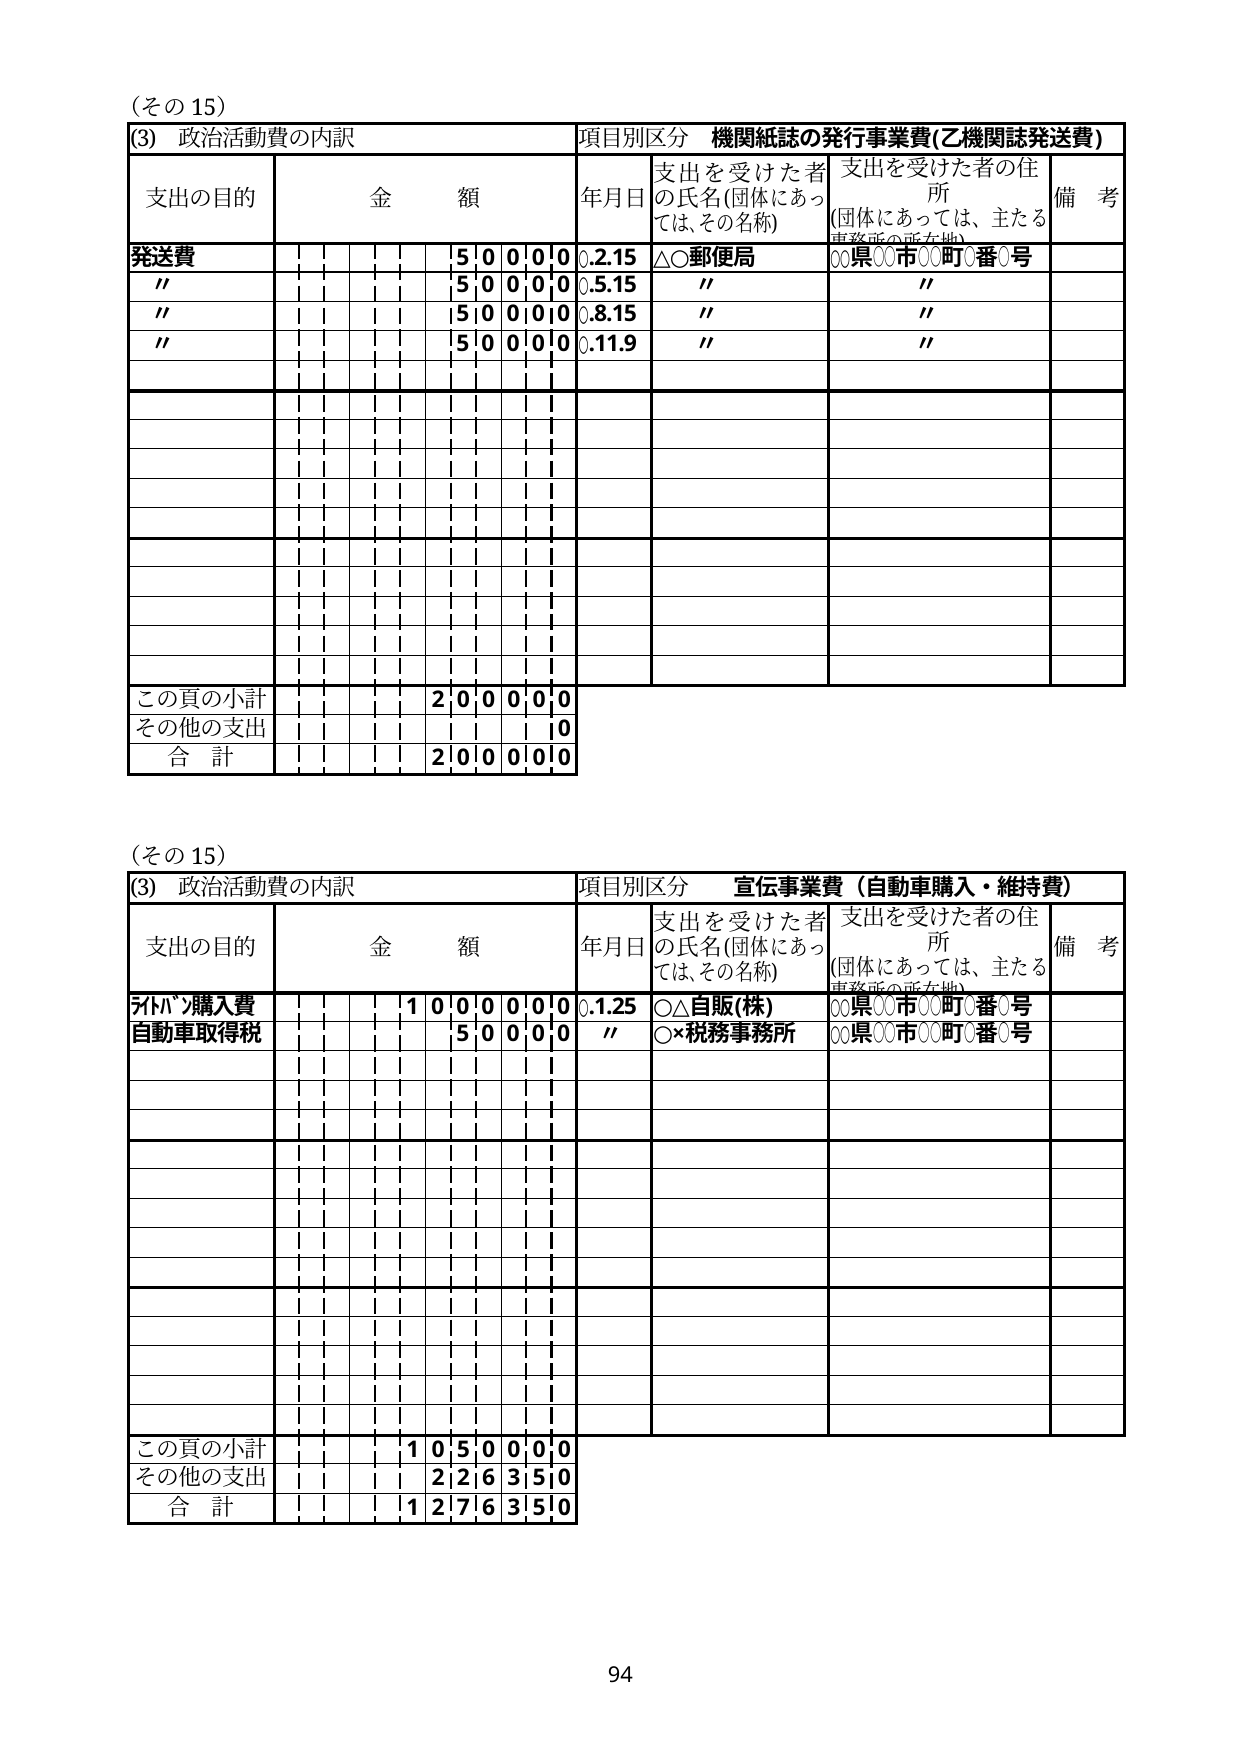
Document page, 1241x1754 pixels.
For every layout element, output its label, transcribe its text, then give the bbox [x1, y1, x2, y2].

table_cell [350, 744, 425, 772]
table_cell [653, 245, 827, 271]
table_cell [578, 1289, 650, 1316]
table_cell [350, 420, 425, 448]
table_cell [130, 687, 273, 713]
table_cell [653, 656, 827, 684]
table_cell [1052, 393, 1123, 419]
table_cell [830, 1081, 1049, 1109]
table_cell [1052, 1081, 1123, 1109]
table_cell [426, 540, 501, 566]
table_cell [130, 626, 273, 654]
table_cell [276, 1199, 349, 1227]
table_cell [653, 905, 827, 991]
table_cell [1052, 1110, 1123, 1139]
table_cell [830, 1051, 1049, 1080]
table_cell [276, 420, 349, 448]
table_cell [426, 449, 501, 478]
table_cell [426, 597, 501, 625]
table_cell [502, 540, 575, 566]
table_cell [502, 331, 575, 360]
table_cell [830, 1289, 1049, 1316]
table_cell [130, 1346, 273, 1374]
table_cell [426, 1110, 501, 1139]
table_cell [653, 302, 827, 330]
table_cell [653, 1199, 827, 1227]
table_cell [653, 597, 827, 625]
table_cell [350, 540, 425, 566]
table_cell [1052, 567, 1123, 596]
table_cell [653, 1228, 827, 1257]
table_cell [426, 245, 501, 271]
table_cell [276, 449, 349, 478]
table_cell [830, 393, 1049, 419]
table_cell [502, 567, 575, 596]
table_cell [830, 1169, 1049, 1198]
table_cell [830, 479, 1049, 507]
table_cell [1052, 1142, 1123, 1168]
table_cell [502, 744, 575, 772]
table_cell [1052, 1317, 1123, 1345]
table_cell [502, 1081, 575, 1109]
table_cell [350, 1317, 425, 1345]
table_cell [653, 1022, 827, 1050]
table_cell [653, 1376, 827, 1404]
text （その15） [118, 838, 1122, 871]
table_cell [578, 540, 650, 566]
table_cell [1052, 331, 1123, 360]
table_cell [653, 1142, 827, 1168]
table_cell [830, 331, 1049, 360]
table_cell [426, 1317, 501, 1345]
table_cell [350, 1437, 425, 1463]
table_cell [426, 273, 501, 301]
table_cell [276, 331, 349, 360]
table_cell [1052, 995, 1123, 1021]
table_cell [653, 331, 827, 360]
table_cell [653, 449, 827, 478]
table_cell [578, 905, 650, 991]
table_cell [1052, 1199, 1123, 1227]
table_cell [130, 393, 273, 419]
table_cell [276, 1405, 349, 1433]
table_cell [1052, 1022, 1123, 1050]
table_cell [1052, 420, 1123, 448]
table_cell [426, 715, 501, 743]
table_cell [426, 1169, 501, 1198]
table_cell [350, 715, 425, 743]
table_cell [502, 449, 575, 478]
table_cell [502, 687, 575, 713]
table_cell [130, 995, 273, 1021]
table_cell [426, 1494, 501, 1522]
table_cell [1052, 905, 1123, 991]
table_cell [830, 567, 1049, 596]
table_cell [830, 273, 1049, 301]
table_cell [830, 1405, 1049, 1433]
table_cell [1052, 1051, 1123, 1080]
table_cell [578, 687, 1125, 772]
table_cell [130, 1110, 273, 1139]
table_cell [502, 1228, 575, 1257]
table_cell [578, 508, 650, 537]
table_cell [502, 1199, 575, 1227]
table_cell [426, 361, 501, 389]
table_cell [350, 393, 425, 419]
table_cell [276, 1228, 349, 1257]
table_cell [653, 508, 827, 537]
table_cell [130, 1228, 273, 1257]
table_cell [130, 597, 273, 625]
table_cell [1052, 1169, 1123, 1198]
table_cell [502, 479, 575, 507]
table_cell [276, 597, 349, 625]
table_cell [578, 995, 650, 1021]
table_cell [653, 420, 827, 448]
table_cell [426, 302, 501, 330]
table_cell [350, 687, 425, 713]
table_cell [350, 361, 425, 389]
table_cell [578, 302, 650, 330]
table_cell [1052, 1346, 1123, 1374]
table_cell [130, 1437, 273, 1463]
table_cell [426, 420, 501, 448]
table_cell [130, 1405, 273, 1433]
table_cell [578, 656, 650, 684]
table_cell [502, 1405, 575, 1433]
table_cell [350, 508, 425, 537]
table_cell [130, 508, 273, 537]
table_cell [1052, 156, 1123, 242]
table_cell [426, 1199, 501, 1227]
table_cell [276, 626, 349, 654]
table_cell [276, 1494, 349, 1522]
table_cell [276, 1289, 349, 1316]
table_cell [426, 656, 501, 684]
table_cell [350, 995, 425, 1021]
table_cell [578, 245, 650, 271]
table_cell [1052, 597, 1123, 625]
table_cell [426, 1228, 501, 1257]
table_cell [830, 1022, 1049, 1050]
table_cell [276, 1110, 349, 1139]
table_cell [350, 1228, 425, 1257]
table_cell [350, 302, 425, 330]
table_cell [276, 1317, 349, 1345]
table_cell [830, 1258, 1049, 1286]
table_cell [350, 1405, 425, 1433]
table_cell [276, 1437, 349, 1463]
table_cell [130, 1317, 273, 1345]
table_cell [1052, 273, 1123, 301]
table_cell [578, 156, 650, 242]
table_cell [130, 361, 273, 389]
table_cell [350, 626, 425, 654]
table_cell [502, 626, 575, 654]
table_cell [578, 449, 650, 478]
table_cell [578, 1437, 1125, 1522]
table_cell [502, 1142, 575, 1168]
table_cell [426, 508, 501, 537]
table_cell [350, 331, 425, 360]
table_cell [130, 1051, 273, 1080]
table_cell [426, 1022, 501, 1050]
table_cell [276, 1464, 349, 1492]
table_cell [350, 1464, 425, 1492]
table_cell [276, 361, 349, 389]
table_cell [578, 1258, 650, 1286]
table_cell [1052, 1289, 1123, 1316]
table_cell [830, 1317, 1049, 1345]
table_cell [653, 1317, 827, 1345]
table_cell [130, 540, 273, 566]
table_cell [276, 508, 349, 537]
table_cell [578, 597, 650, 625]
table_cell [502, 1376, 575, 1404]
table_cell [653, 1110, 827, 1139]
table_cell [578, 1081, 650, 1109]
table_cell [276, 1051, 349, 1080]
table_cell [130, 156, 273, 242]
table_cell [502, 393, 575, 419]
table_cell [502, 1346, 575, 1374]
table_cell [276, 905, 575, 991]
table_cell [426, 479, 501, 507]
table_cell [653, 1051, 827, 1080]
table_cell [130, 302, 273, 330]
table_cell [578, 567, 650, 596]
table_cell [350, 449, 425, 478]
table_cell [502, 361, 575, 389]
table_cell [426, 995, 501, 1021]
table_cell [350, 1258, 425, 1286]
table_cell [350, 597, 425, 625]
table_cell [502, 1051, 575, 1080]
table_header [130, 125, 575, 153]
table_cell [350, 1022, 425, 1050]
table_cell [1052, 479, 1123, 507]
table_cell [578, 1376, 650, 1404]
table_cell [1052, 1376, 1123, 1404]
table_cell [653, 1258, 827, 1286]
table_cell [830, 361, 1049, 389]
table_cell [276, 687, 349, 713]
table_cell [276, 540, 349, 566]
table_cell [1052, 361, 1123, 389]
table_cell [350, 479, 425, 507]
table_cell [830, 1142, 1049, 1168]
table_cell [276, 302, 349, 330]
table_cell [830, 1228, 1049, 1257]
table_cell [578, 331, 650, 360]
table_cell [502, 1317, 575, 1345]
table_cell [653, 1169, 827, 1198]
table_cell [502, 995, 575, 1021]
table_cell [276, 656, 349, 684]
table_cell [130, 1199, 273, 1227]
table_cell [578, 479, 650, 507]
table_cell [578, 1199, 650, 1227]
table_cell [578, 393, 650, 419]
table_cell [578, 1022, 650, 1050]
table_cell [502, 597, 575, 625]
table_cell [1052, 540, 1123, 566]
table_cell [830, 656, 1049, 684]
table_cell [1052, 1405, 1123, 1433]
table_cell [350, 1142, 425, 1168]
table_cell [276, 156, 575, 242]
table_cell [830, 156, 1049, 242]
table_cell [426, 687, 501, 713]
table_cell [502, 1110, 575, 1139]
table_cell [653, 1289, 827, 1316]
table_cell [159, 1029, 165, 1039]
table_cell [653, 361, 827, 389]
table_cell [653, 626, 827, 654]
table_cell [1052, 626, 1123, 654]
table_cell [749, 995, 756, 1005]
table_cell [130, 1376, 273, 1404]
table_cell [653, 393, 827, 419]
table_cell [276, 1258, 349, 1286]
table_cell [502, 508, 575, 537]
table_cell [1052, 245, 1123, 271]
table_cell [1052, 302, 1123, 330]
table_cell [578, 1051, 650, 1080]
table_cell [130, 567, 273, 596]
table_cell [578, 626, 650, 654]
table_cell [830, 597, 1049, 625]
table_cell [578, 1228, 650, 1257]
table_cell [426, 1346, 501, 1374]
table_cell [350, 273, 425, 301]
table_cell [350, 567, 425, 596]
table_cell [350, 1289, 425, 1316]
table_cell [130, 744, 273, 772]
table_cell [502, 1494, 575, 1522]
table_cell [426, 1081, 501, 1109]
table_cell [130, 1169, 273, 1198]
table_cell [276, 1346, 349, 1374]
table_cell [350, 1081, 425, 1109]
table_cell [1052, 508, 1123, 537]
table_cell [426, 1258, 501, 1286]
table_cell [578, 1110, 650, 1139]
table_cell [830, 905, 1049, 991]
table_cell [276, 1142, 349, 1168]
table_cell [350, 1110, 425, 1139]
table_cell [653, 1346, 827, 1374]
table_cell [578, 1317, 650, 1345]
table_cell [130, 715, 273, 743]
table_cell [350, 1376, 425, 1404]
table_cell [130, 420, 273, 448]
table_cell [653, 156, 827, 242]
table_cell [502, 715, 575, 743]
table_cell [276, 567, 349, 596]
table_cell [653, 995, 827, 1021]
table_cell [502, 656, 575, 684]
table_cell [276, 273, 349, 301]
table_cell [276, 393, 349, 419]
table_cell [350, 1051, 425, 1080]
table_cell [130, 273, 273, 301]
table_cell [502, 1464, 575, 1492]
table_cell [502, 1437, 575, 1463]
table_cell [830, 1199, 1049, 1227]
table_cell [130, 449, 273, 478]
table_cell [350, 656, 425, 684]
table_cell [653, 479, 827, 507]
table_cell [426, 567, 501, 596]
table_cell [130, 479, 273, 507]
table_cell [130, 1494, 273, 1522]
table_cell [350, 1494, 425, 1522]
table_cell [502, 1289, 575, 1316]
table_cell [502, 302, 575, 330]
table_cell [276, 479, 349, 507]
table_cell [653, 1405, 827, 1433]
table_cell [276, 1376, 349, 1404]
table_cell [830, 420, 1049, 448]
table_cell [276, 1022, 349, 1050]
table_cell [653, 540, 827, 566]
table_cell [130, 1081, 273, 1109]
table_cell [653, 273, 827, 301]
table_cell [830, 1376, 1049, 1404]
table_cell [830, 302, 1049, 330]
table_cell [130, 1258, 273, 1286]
text （その15） [118, 89, 1122, 122]
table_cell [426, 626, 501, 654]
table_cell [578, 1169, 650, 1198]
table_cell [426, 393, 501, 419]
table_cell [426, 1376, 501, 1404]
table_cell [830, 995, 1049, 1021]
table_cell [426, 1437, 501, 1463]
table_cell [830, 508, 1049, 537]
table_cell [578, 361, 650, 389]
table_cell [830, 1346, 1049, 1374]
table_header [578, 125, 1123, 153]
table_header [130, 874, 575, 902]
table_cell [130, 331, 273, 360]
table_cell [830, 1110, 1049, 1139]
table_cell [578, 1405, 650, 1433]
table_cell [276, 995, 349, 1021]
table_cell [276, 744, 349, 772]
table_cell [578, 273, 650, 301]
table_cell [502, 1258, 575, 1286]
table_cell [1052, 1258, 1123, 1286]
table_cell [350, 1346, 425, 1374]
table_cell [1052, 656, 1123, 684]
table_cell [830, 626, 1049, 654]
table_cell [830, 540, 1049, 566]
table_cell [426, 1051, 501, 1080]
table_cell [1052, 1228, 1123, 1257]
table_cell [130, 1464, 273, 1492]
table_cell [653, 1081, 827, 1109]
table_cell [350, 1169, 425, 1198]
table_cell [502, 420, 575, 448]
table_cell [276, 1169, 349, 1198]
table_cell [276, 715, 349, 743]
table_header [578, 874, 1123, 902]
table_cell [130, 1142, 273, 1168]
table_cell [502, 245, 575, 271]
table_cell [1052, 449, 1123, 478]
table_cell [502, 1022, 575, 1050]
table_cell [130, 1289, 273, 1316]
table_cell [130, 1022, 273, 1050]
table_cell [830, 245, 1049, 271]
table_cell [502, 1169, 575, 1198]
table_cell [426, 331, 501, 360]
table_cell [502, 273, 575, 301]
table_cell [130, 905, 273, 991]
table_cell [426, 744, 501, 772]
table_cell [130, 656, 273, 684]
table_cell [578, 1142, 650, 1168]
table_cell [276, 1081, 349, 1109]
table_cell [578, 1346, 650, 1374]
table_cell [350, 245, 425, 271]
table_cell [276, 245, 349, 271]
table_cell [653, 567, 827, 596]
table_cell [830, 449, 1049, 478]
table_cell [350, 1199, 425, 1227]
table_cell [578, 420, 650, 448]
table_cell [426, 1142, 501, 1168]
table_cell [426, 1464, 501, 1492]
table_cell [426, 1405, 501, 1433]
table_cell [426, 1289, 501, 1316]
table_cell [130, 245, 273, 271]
